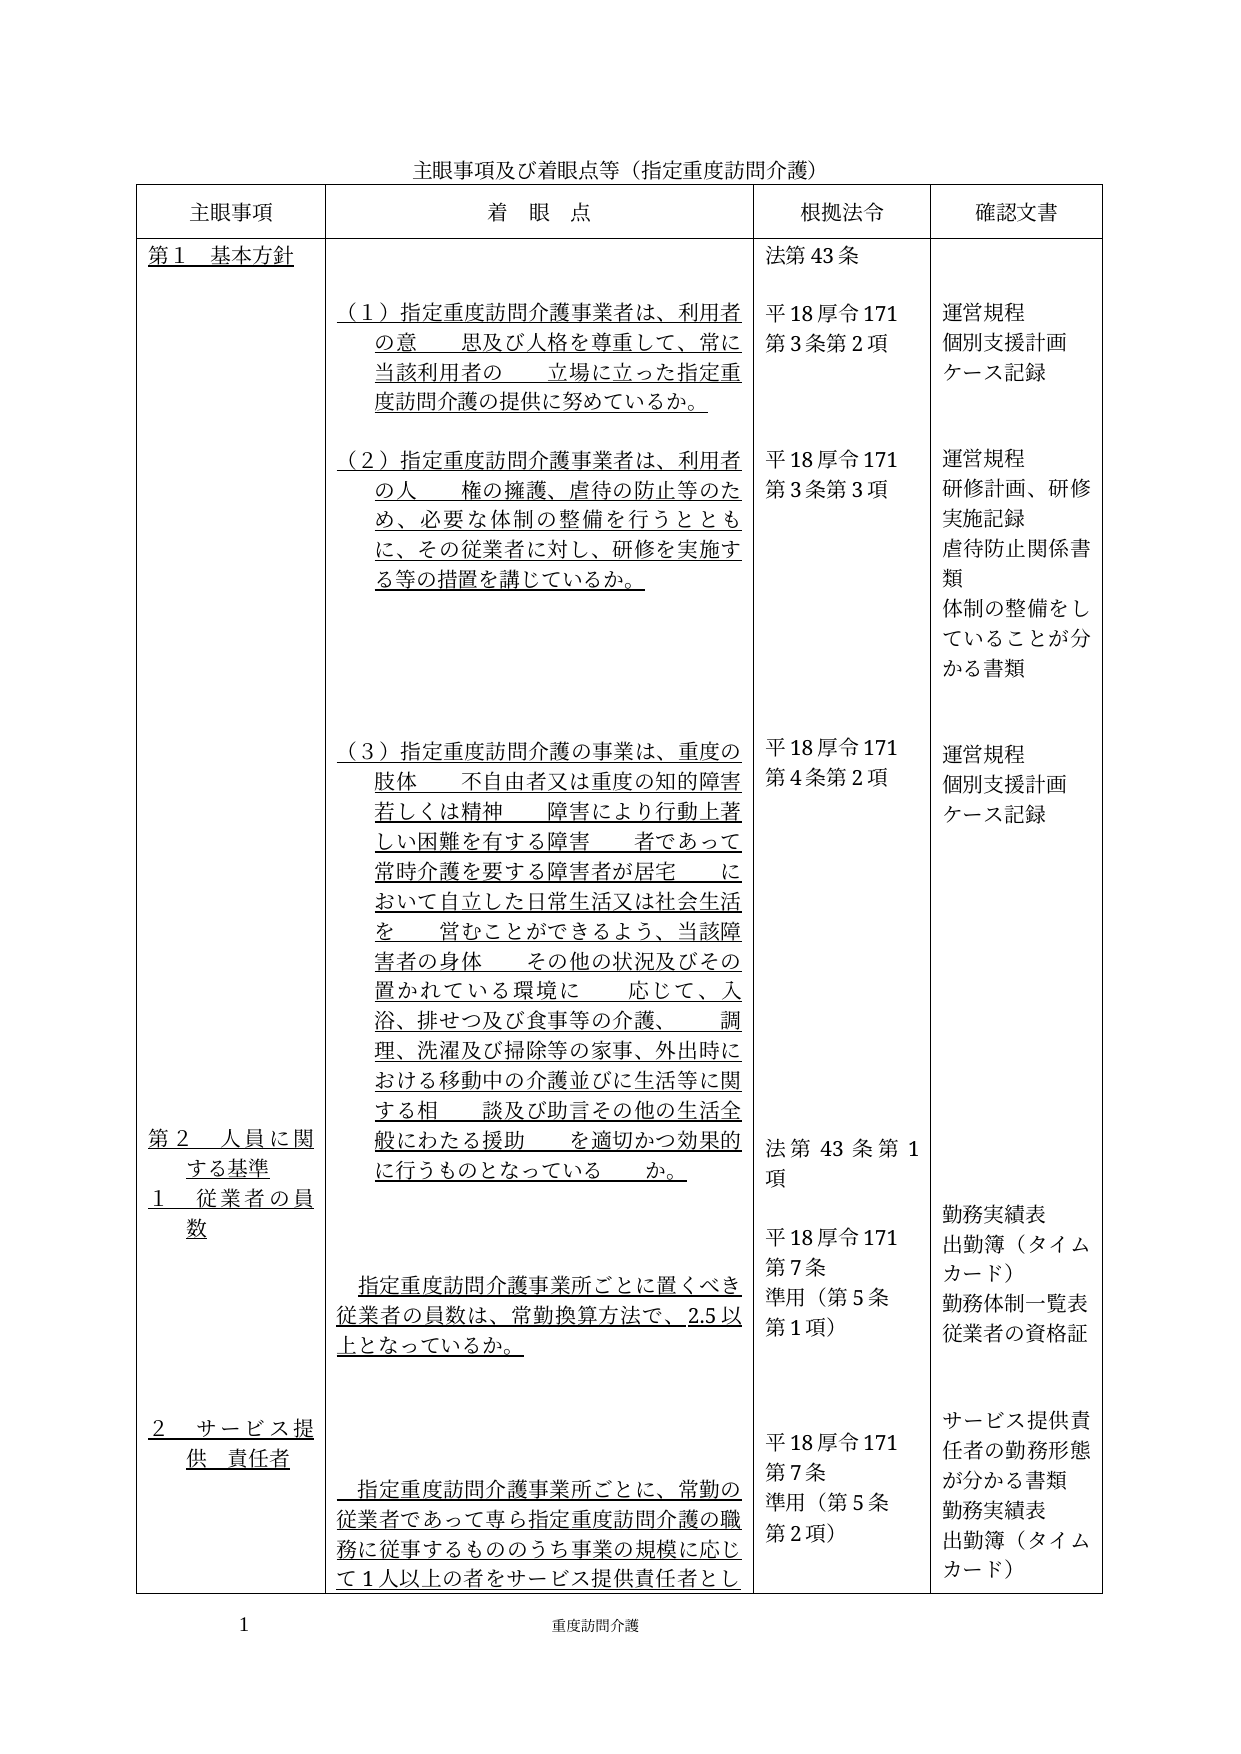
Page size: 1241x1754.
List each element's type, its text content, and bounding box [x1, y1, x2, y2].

table_header 主眼事項 [137, 185, 325, 238]
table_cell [137, 239, 325, 1593]
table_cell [326, 239, 753, 1593]
text 主眼事項及び着眼点等（指定重度訪問介護） [148, 154, 1092, 184]
table_header 着 眼 点 [326, 185, 753, 238]
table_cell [754, 239, 930, 1593]
table_header 根拠法令 [754, 185, 930, 238]
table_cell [931, 239, 1102, 1593]
table_header 確認文書 [931, 185, 1102, 238]
